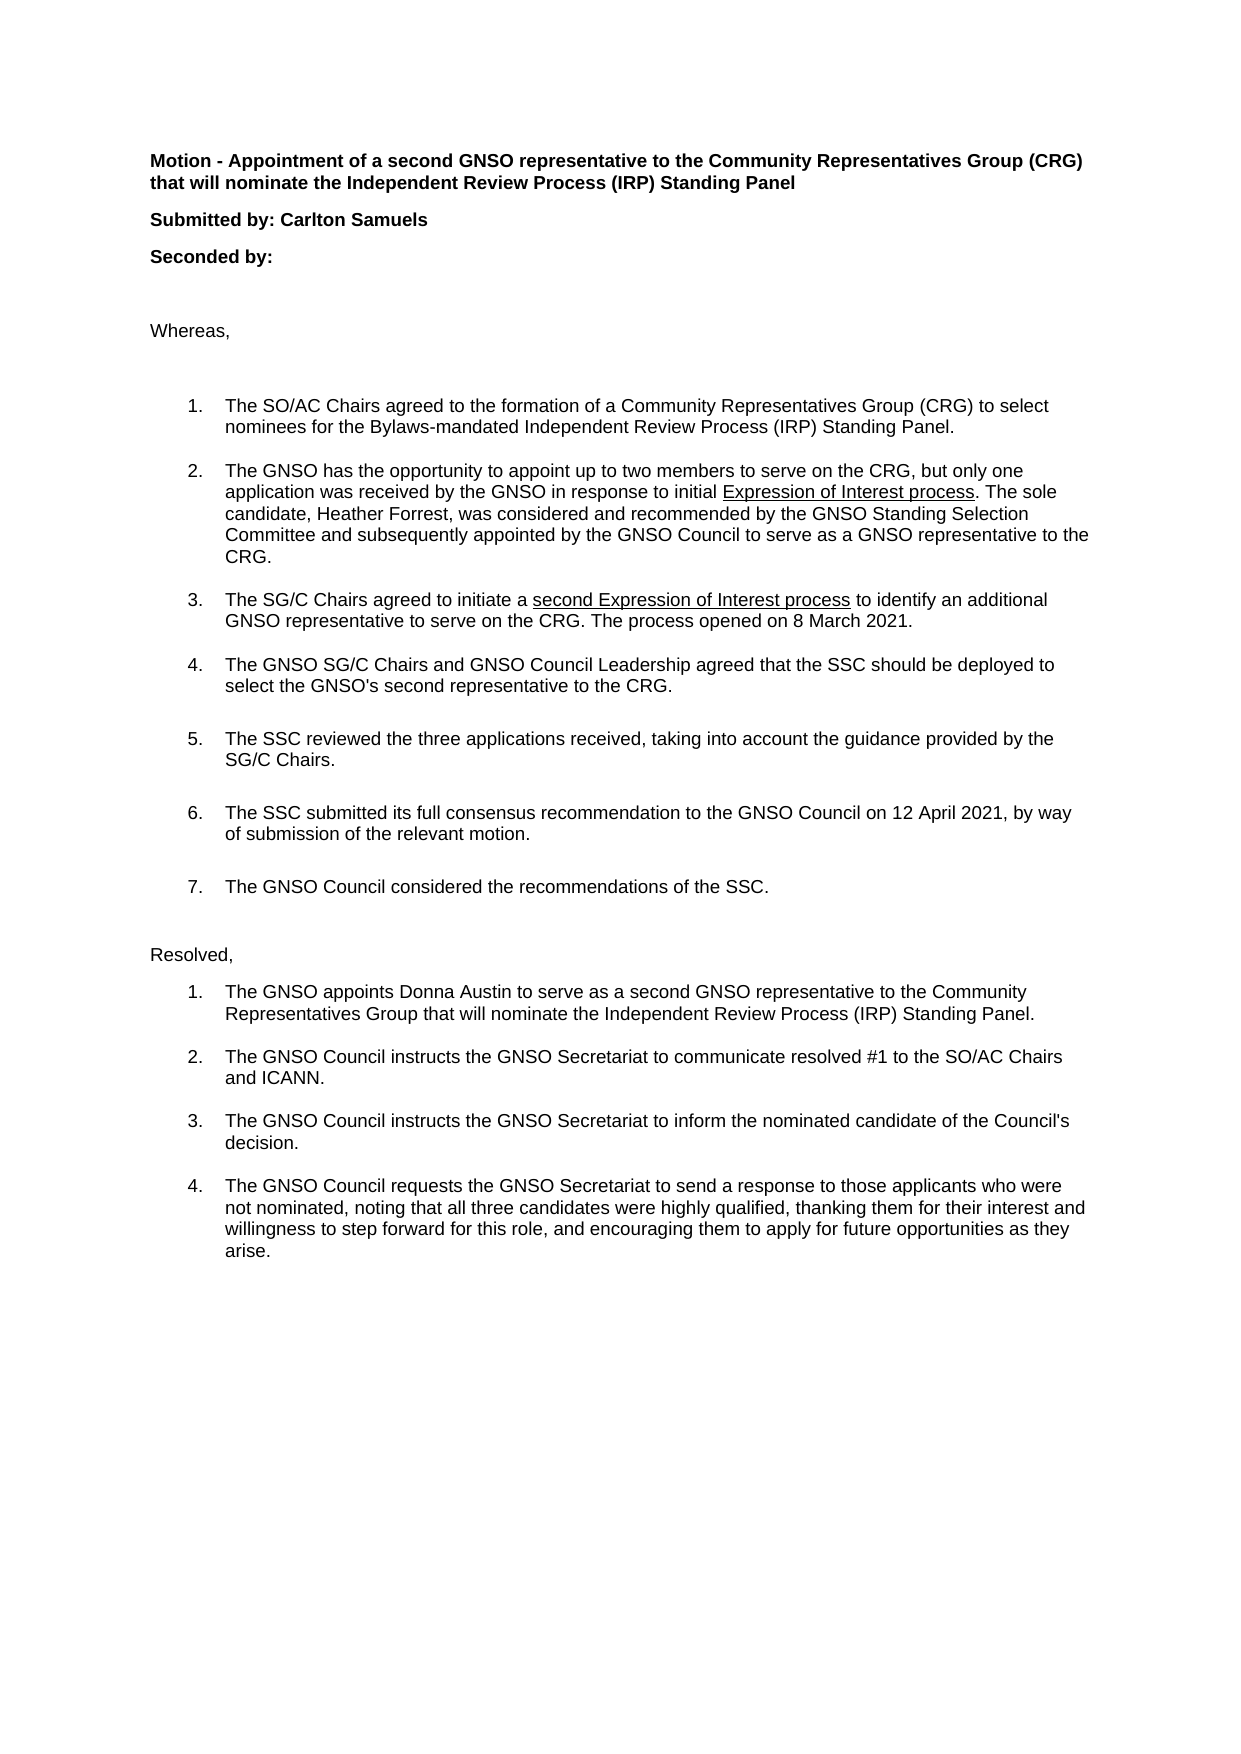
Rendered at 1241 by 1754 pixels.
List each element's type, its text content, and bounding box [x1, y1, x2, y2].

list The SSC submitted its full consensus recommendation to the GNSO Council on 12 April 2021, by way of submission of the relevant motion. [187, 802, 1090, 845]
list The GNSO Council requests the GNSO Secretariat to send a response to those applicants who were not nominated, noting that all three candidates were highly qualified, thanking them for their interest and willingness to step forward for this role, and encouraging them to apply for future opportunities as they arise. [187, 1175, 1090, 1261]
list The SG/C Chairs agreed to initiate a second Expression of Interest process to identify an additional GNSO representative to serve on the CRG. The process opened on 8 March 2021. [187, 589, 1090, 632]
list The SSC reviewed the three applications received, taking into account the guidance provided by the SG/C Chairs. [187, 727, 1090, 771]
text Seconded by: [150, 246, 1090, 267]
list The GNSO Council instructs the GNSO Secretariat to communicate resolved #1 to the SO/AC Chairs and ICANN. [187, 1046, 1090, 1089]
list The SO/AC Chairs agreed to the formation of a Community Representatives Group (CRG) to select nominees for the Bylaws-mandated Independent Review Process (IRP) Standing Panel. [187, 395, 1090, 438]
list The GNSO Council instructs the GNSO Secretariat to inform the nominated candidate of the Council's decision. [187, 1110, 1090, 1153]
list The GNSO appoints Donna Austin to serve as a second GNSO representative to the Community Representatives Group that will nominate the Independent Review Process (IRP) Standing Panel. [187, 981, 1090, 1024]
list The GNSO Council considered the recommendations of the SSC. [187, 876, 1090, 897]
text Motion - Appointment of a second GNSO representative to the Community Representatives Group (CRG) that will nominate the Independent Review Process (IRP) Standing Panel [150, 150, 1090, 193]
text Submitted by: Carlton Samuels [150, 209, 1090, 230]
list The GNSO has the opportunity to appoint up to two members to serve on the CRG, but only one application was received by the GNSO in response to initial Expression of Interest process. The sole candidate, Heather Forrest, was considered and recommended by the GNSO Standing Selection Committee and subsequently appointed by the GNSO Council to serve as a GNSO representative to the CRG. [187, 459, 1090, 567]
text Whereas, [150, 320, 1090, 342]
list The GNSO SG/C Chairs and GNSO Council Leadership agreed that the SSC should be deployed to select the GNSO's second representative to the CRG. [187, 653, 1090, 697]
text Resolved, [150, 944, 1090, 965]
